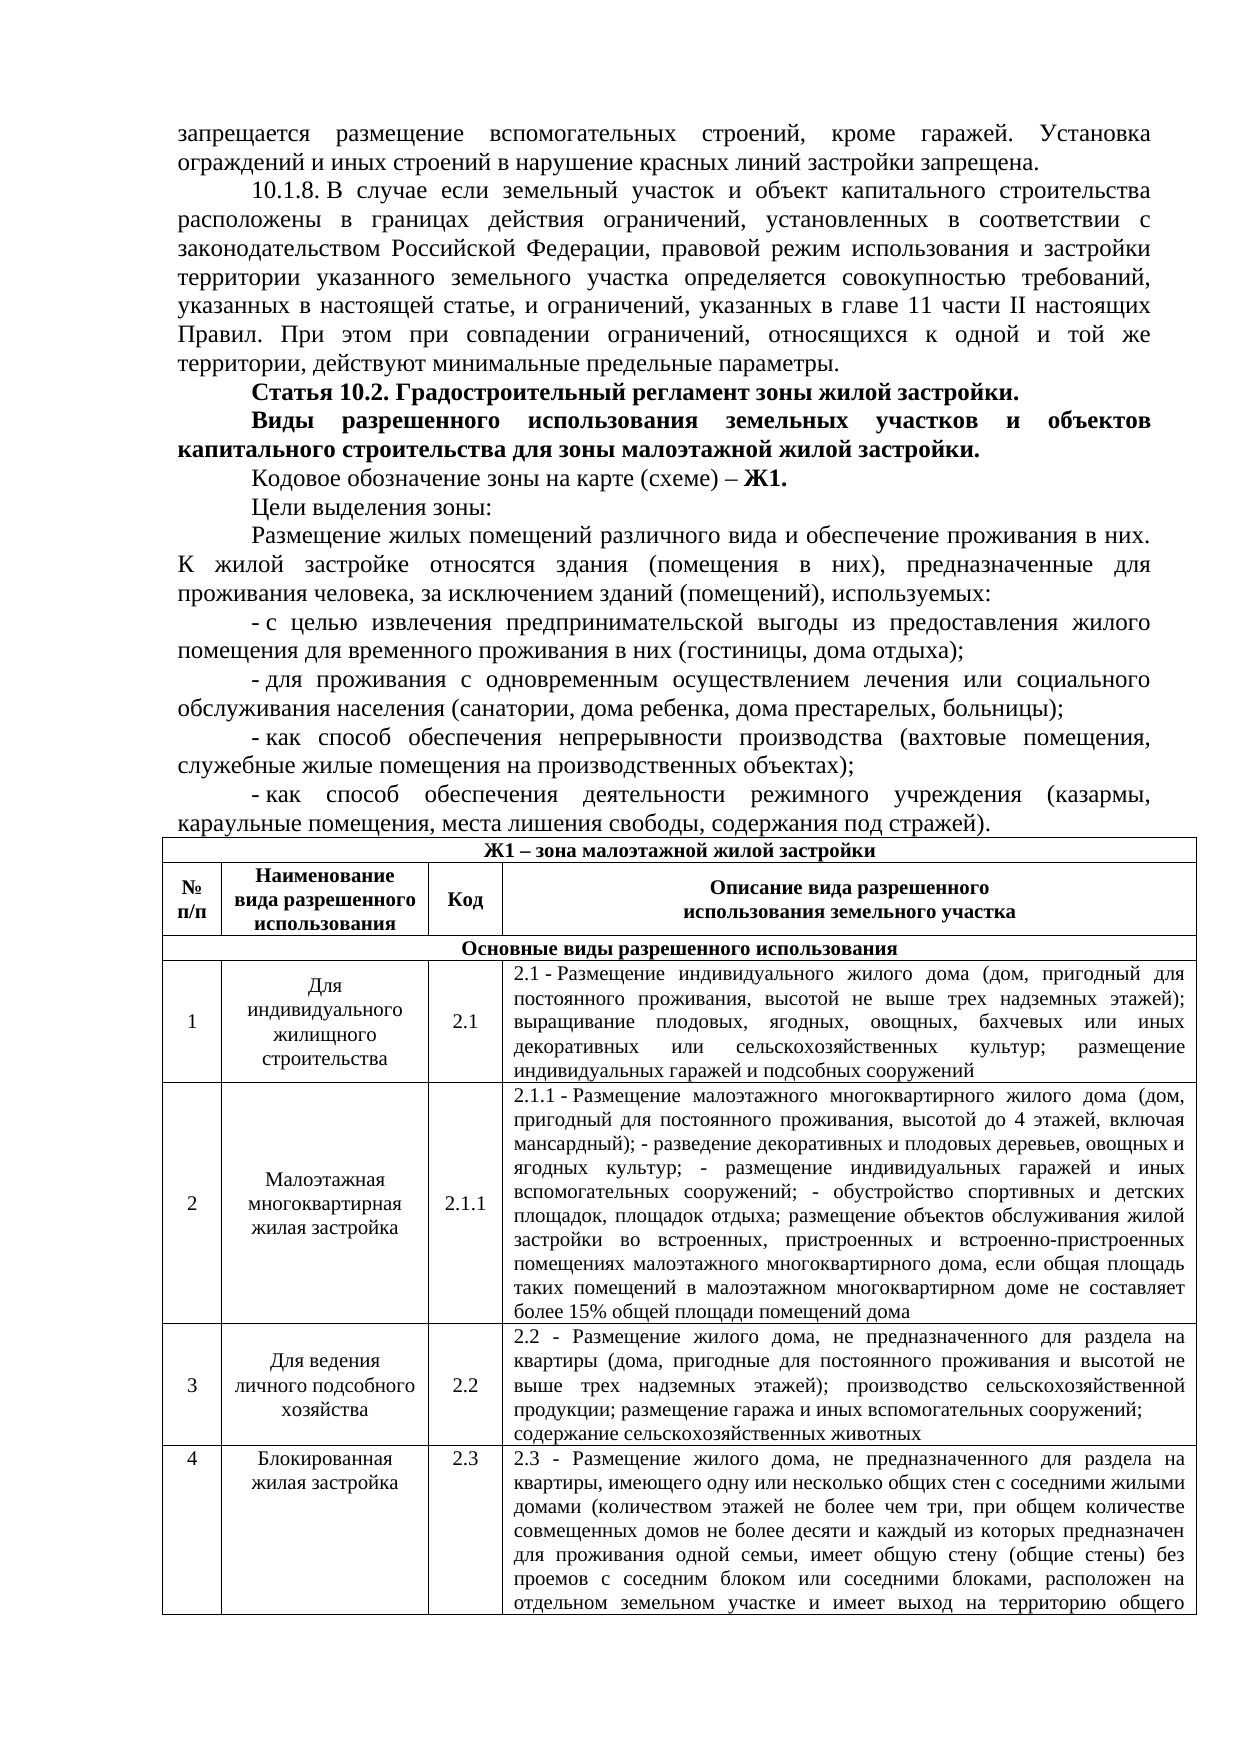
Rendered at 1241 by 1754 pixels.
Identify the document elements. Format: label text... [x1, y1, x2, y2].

table_cell Малоэтажная многоквартирная жилая застройка [222, 1083, 428, 1323]
table_header Ж1 – зона малоэтажной жилой застройки [163, 838, 1196, 862]
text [177, 118, 1152, 176]
table_cell Наименование вида разрешенного использования [222, 863, 428, 935]
table_cell Для ведения личного подсобного хозяйства [222, 1324, 428, 1445]
table_cell Описание вида разрешенного использования земельного участка [503, 863, 1196, 935]
text 10.1.8. В случае если земельный участок и объект капитального строительства расположены в границах действия ограничений, установленных в соответствии с законодательством Российской Федерации, правовой режим использования и застройки территории указанного земельного участка определяется совокупностью требований, указанных в настоящей статье, и ограничений, указанных в главе 11 части II настоящих Правил. При этом при совпадении ограничений, относящихся к одной и той же территории, действуют минимальные предельные параметры. [177, 176, 1152, 377]
table_cell 2.2 [429, 1324, 502, 1445]
table_cell 1 [163, 961, 221, 1082]
table_cell 2.3 [429, 1446, 502, 1614]
table_cell Для индивидуального жилищного строительства [222, 961, 428, 1082]
table_cell Основные виды разрешенного использования [163, 936, 1196, 960]
text - с целью извлечения предпринимательской выгоды из предоставления жилого помещения для временного проживания в них (гостиницы, дома отдыха); [177, 607, 1152, 664]
list Кодовое обозначение зоны на карте (схеме) – Ж1. [177, 463, 1152, 492]
table_cell 2.1.1 [429, 1083, 502, 1323]
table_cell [503, 1446, 1196, 1614]
table_cell 2.1 - Размещение индивидуального жилого дома (дом, пригодный для постоянного проживания, высотой не выше трех надземных этажей); выращивание плодовых, ягодных, овощных, бахчевых или иных декоративных или сельскохозяйственных культур; размещение индивидуальных гаражей и подсобных сооружений [503, 961, 1196, 1082]
text Цели выделения зоны: [177, 492, 1152, 521]
table_cell Код [429, 863, 502, 935]
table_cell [222, 1446, 428, 1614]
text - как способ обеспечения непрерывности производства (вахтовые помещения, служебные жилые помещения на производственных объектах); [177, 722, 1152, 779]
table_cell 2.1 [429, 961, 502, 1082]
table_cell 4 [163, 1446, 221, 1614]
text - для проживания с одновременным осуществлением лечения или социального обслуживания населения (санатории, дома ребенка, дома престарелых, больницы); [177, 664, 1152, 722]
text - как способ обеспечения деятельности режимного учреждения (казармы, караульные помещения, места лишения свободы, содержания под стражей). [177, 779, 1152, 837]
text Размещение жилых помещений различного вида и обеспечение проживания в них. К жилой застройке относятся здания (помещения в них), предназначенные для проживания человека, за исключением зданий (помещений), используемых: [177, 521, 1152, 607]
list Виды разрешенного использования земельных участков и объектов капитального строительства для зоны малоэтажной жилой застройки. [177, 406, 1152, 463]
table_cell 2.2 - Размещение жилого дома, не предназначенного для раздела на квартиры (дома, пригодные для постоянного проживания и высотой не выше трех надземных этажей); производство сельскохозяйственной продукции; размещение гаража и иных вспомогательных сооружений; содержание сельскохозяйственных животных [503, 1324, 1196, 1445]
list Статья 10.2. Градостроительный регламент зоны жилой застройки. [177, 377, 1152, 406]
table_cell 3 [163, 1324, 221, 1445]
table_cell № п/п [163, 863, 221, 935]
table_cell 2.1.1 - Размещение малоэтажного многоквартирного жилого дома (дом, пригодный для постоянного проживания, высотой до 4 этажей, включая мансардный); - разведение декоративных и плодовых деревьев, овощных и ягодных культур; - размещение индивидуальных гаражей и иных вспомогательных сооружений; - обустройство спортивных и детских площадок, площадок отдыха; размещение объектов обслуживания жилой застройки во встроенных, пристроенных и встроенно-пристроенных помещениях малоэтажного многоквартирного дома, если общая площадь таких помещений в малоэтажном многоквартирном доме не составляет более 15% общей площади помещений дома [503, 1083, 1196, 1323]
table_cell 2 [163, 1083, 221, 1323]
